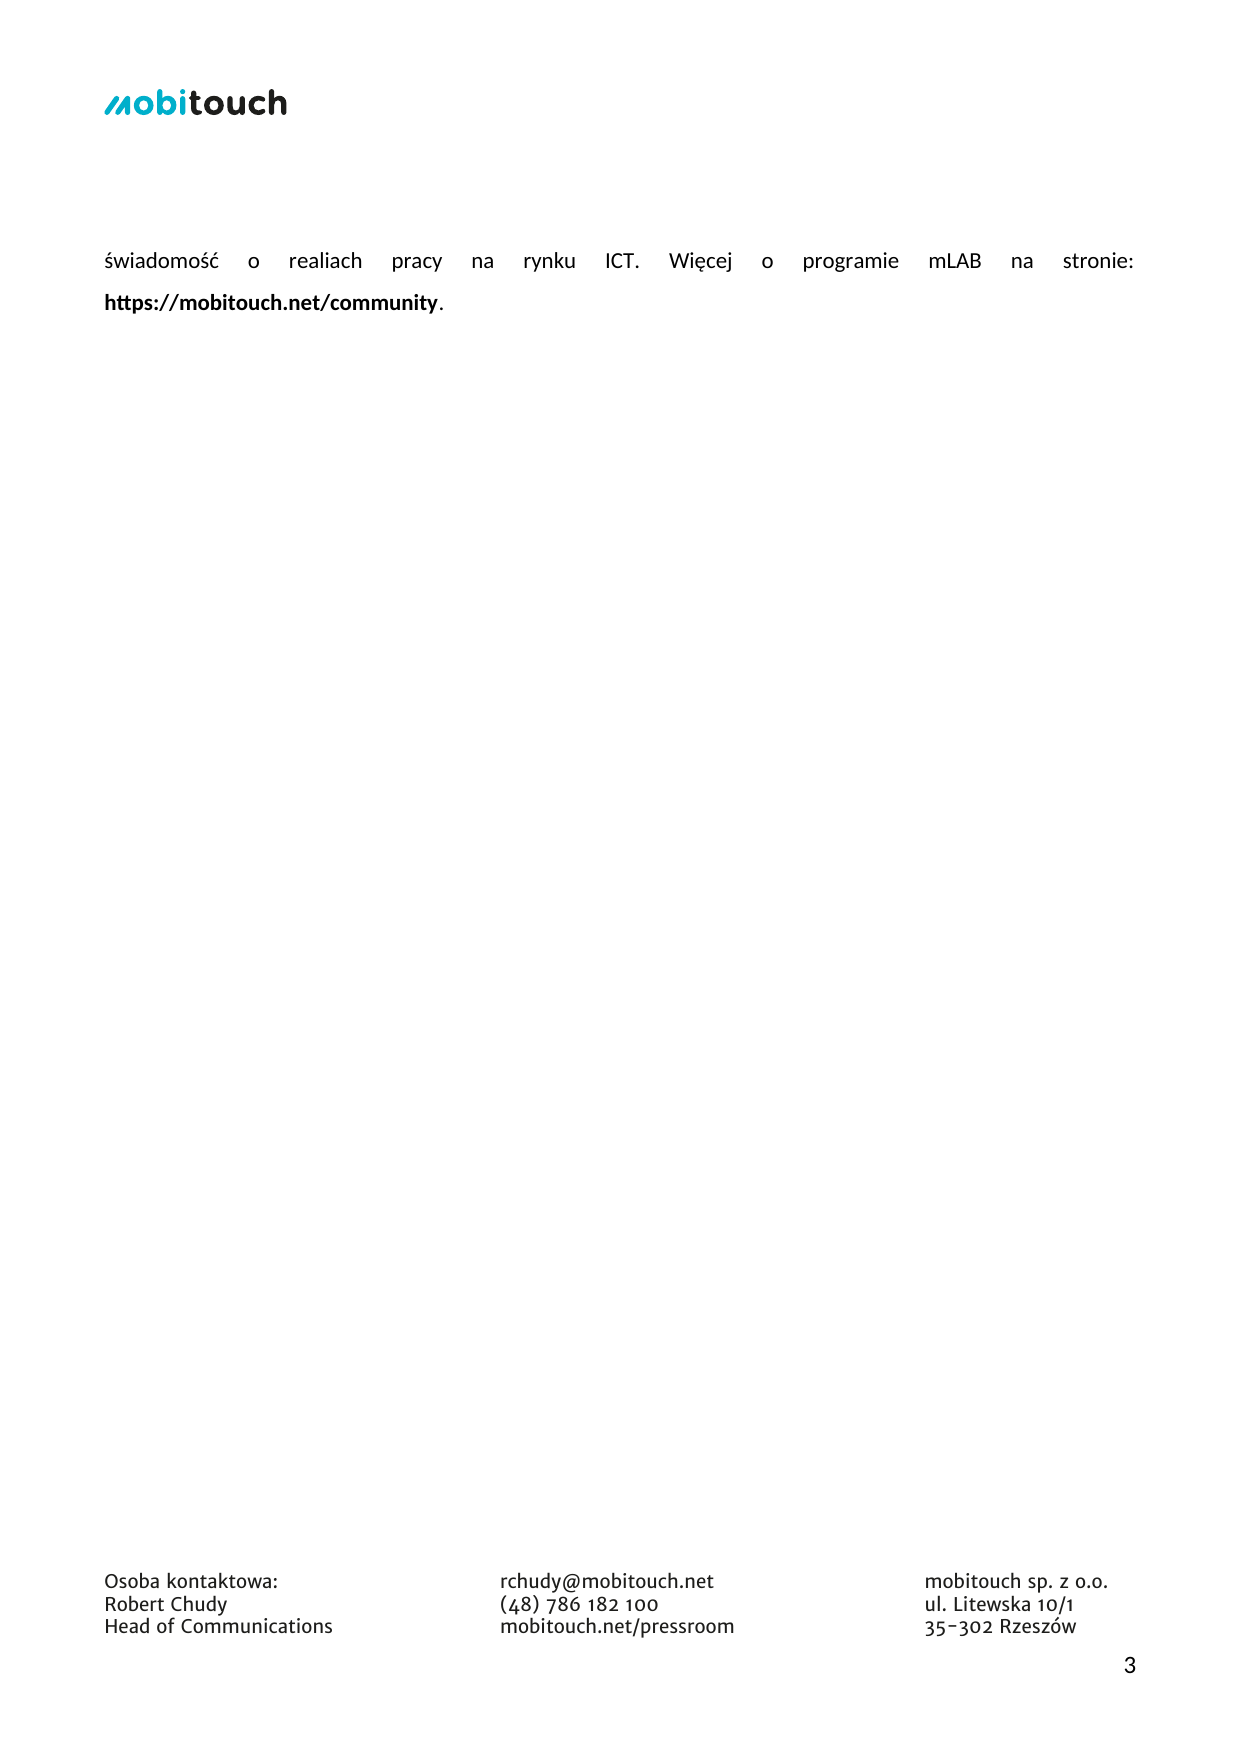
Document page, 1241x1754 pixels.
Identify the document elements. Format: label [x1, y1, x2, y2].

text [104, 246, 1136, 316]
